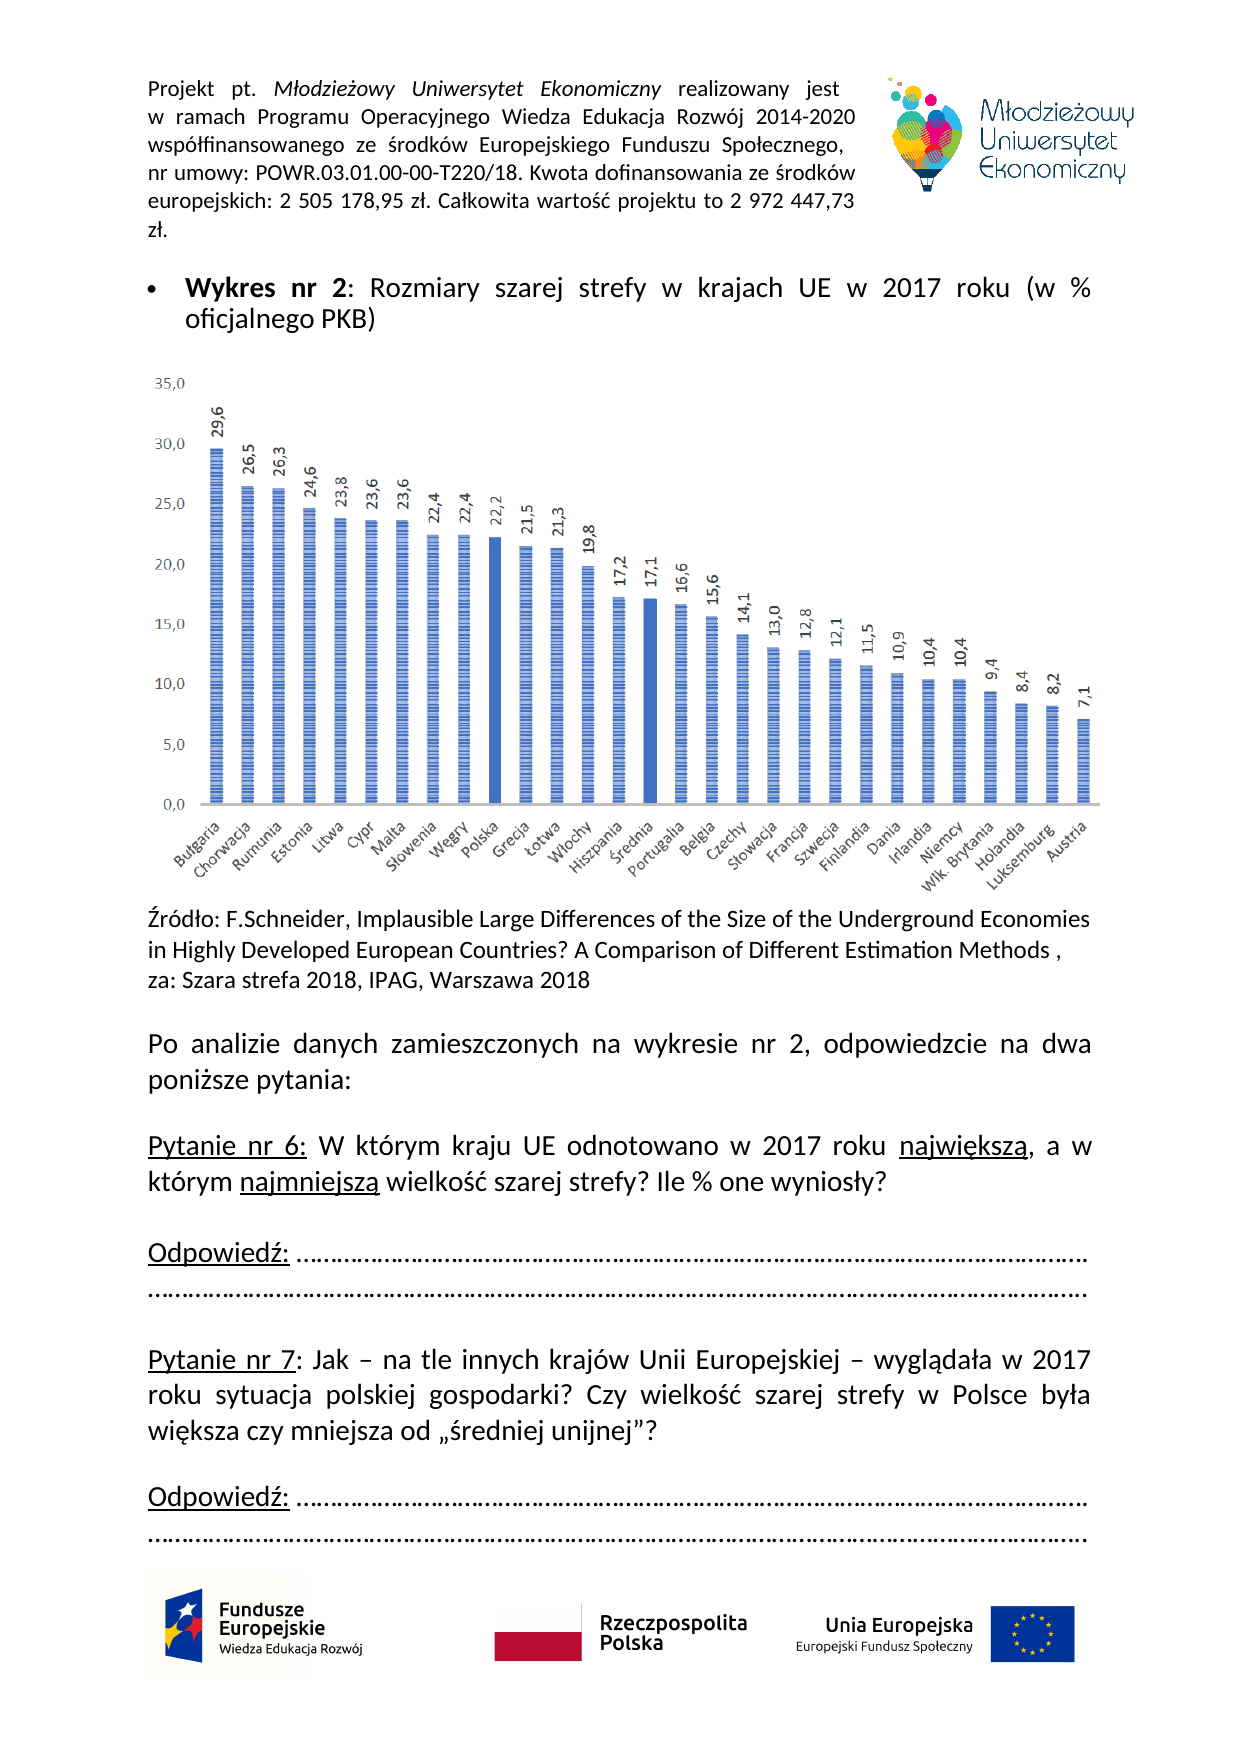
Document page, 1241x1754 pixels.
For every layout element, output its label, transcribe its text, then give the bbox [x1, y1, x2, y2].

picture [778, 1587, 1093, 1681]
picture [475, 1583, 766, 1681]
text Odpowiedź: ………………………………………………………………………………………………………. [148, 1478, 1093, 1514]
text ………………………………………………………………………………………………………………………….. [148, 1269, 1093, 1305]
text Pytanie nr 7: Jak – na tle innych krajów Unii Europejskiej – wyglądała w 2017 roku sytuacja polskiej gospodarki? Czy wielkość szarej strefy w Polsce była większa czy mniejsza od „średniej unijnej”? [148, 1341, 1093, 1448]
picture [884, 75, 1138, 194]
text Po analizie danych zamieszczonych na wykresie nr 2, odpowiedzcie na dwa poniższe pytania: [148, 1025, 1093, 1097]
text ………………………………………………………………………………………………………………………….. [148, 1514, 1093, 1549]
text Odpowiedź: ………………………………………………………………………………………………………. [148, 1234, 1093, 1269]
picture [147, 1570, 380, 1681]
list Wykres nr 2: Rozmiary szarej strefy w krajach UE w 2017 roku (w % oficjalnego PKB) [148, 272, 1093, 336]
text Źródło: F.Schneider, Implausible Large Differences of the Size of the Underground Economies in Highly Developed European Countries? A Comparison of Different Estimation Methods , za: Szara strefa 2018, IPAG, Warszawa 2018 [148, 904, 1093, 995]
picture [147, 366, 1114, 904]
text Pytanie nr 6: W którym kraju UE odnotowano w 2017 roku największą, a w którym najmniejszą wielkość szarej strefy? Ile % one wyniosły? [148, 1127, 1093, 1198]
